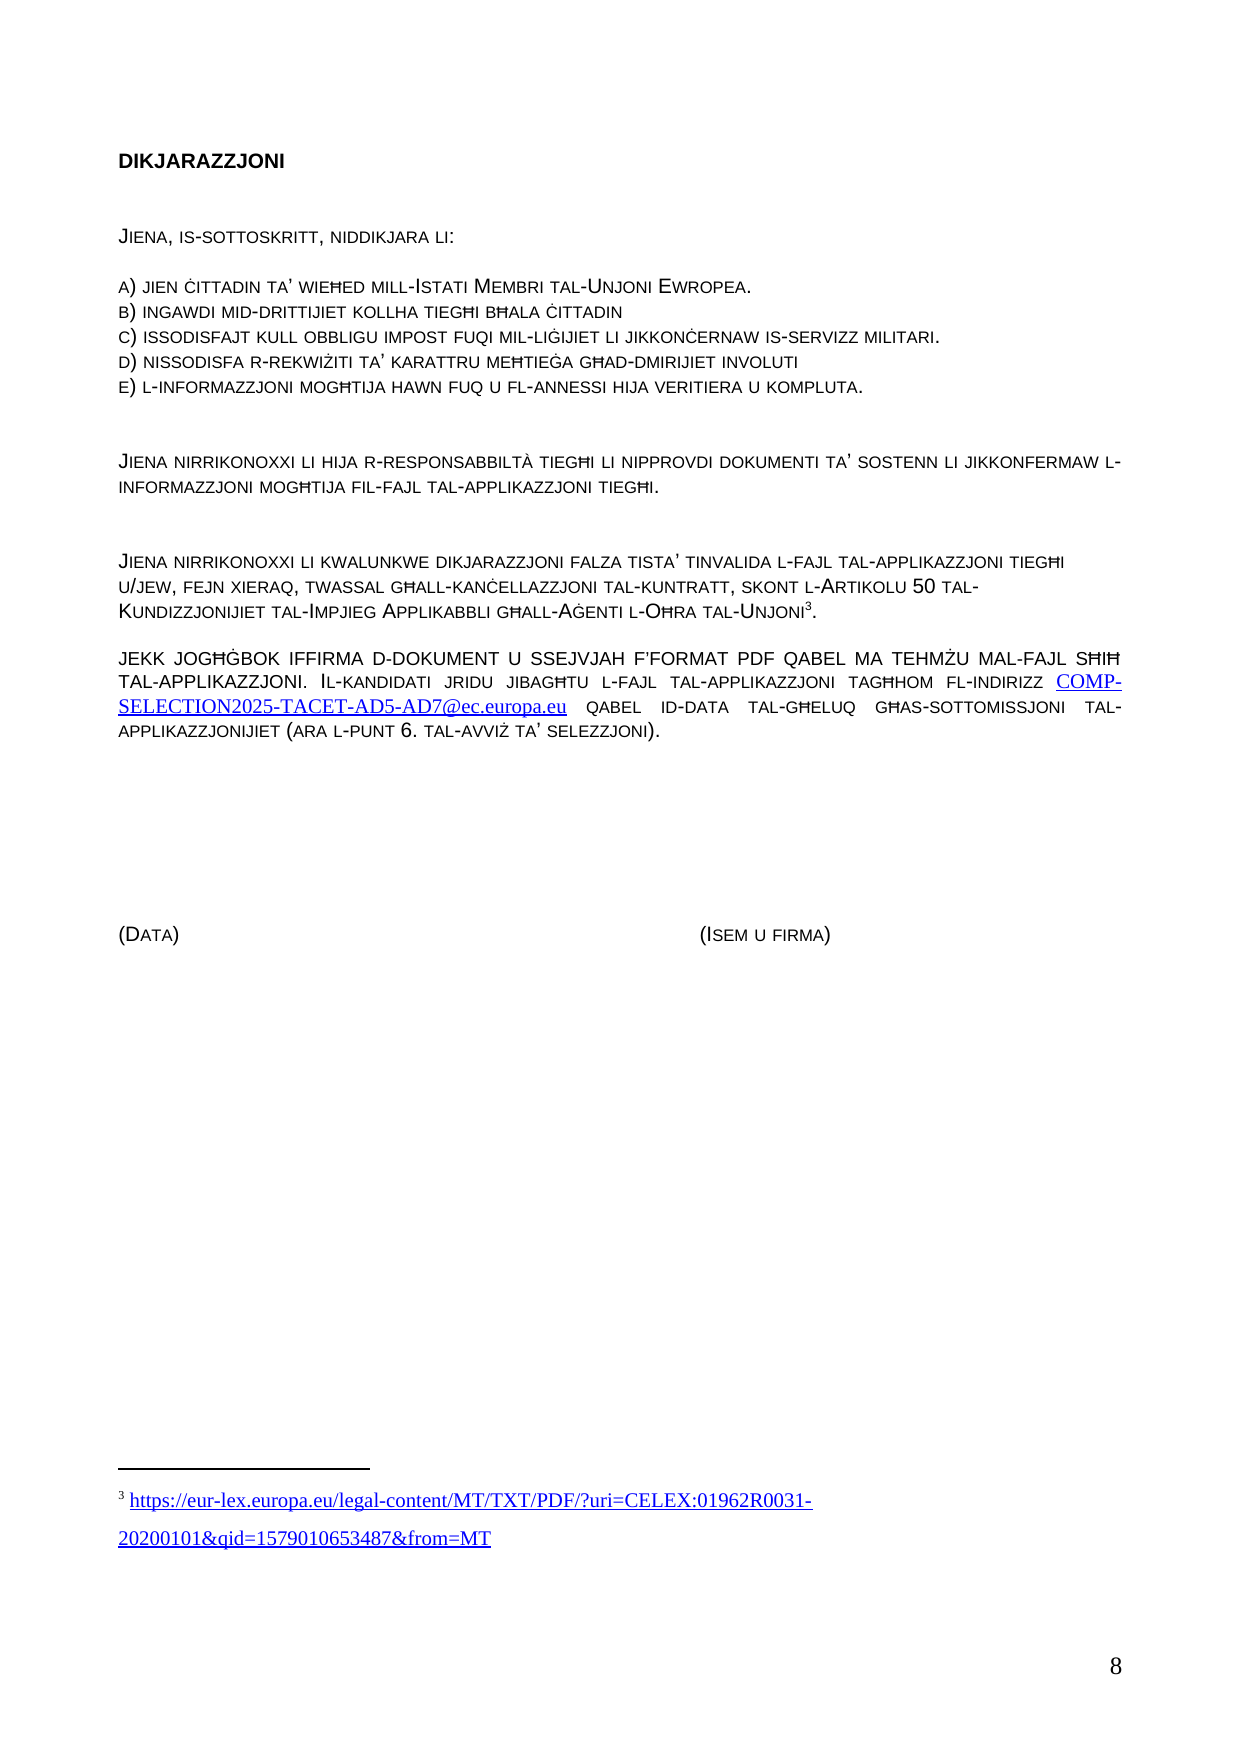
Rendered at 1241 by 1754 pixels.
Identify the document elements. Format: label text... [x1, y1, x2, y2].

text Jiena, is-sottoskritt, niddikjara li: [118, 223, 1122, 248]
text a) jien ċittadin ta’ wieħed mill-Istati Membri tal-Unjoni Ewropea. [118, 273, 1122, 298]
text JEKK JOGĦĠBOK IFFIRMA D-DOKUMENT U SSEJVJAH F’FORMAT PDF QABEL MA TEHMŻU MAL-FAJL SĦIĦ TAL-APPLIKAZZJONI. Il-kandidati jridu jibagħtu l-fajl tal-applikazzjoni tagħhom fl-indirizz COMP-SELECTION2025-TACET-AD5-AD7@ec.europa.eu qabel id-data tal-għeluq għas-sottomissjoni tal-applikazzjonijiet (ara l-punt 6. tal-avviż ta’ selezzjoni). [118, 648, 1122, 742]
text b) ingawdi mid-drittijiet kollha tiegħi bħala ċittadin [118, 298, 1122, 323]
text c) issodisfajt kull obbligu impost fuqi mil-liġijiet li jikkonċernaw is-servizz militari. [118, 323, 1122, 348]
text DIKJARAZZJONI [118, 148, 1122, 173]
text e) l-informazzjoni mogħtija hawn fuq u fl-annessi hija veritiera u kompluta. [118, 373, 1122, 398]
text (Data) (Isem u firma) [118, 920, 1122, 945]
text Jiena nirrikonoxxi li hija r-responsabbiltà tiegħi li nipprovdi dokumenti ta’ sostenn li jikkonfermaw l-informazzjoni mogħtija fil-fajl tal-applikazzjoni tiegħi. [118, 448, 1122, 498]
text Jiena nirrikonoxxi li kwalunkwe dikjarazzjoni falza tista’ tinvalida l-fajl tal-applikazzjoni tiegħi u/jew, fejn xieraq, twassal għall-kanċellazzjoni tal-kuntratt, skont l-Artikolu 50 tal-Kundizzjonijiet tal-Impjieg Applikabbli għall-Aġenti l-Oħra tal-Unjoni. [118, 548, 1122, 623]
text d) nissodisfa r-rekwiżiti ta’ karattru meħtieġa għad-dmirijiet involuti [118, 348, 1122, 373]
